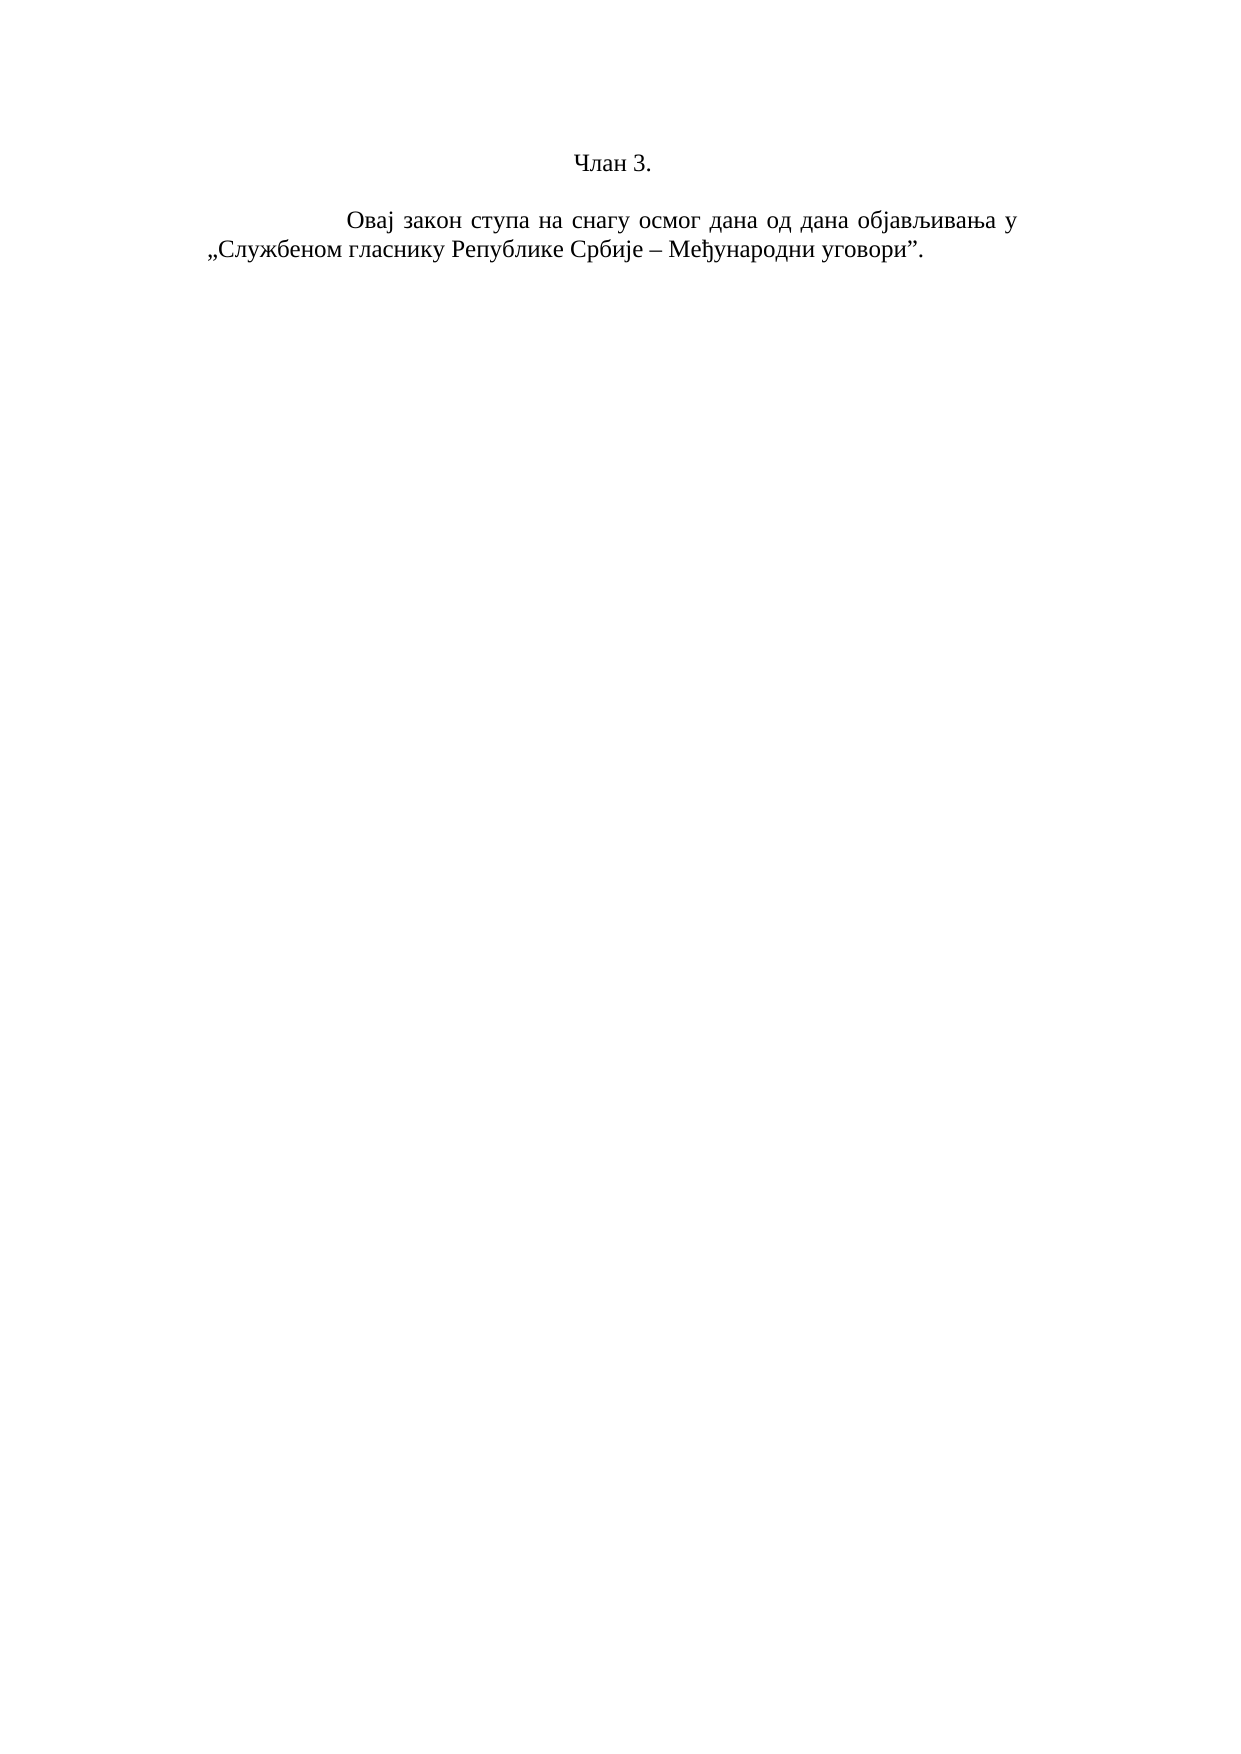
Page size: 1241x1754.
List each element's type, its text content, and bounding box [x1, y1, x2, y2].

text Члан 3. [207, 148, 1018, 176]
text Овај закон ступа на снагу осмог дана од дана објављивања у „Службеном гласнику Републике Србије – Међународни уговори”. [207, 205, 1018, 263]
